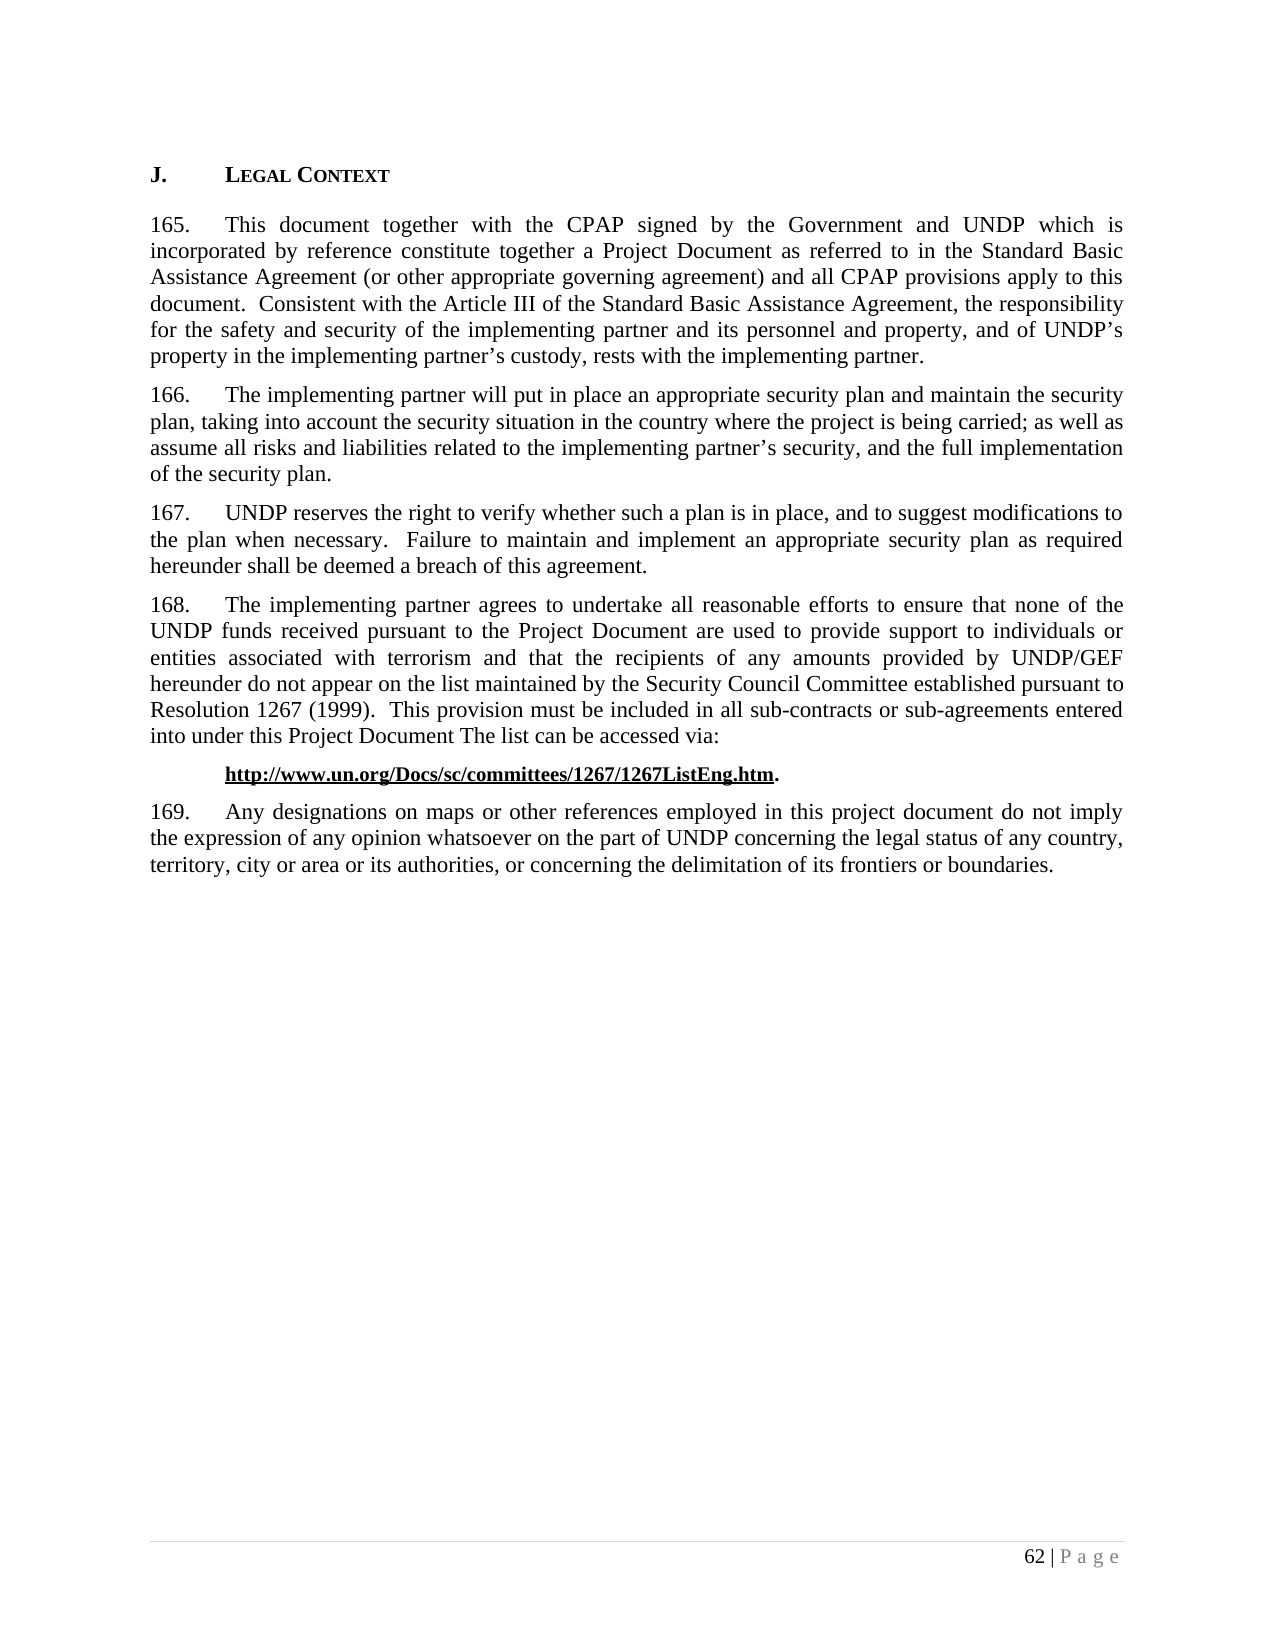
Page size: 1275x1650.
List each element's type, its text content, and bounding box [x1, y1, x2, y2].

subtitle J. Legal Context [150, 161, 1125, 187]
text The implementing partner will put in place an appropriate security plan and maintain the security plan, taking into account the security situation in the country where the project is being carried; as well as assume all risks and liabilities related to the implementing partner’s security, and the full implementation of the security plan. [150, 381, 1125, 487]
text Any designations on maps or other references employed in this project document do not imply the expression of any opinion whatsoever on the part of UNDP concerning the legal status of any country, territory, city or area or its authorities, or concerning the delimitation of its frontiers or boundaries. [150, 798, 1125, 877]
text The implementing partner agrees to undertake all reasonable efforts to ensure that none of the UNDP funds received pursuant to the Project Document are used to provide support to individuals or entities associated with terrorism and that the recipients of any amounts provided by UNDP/GEF hereunder do not appear on the list maintained by the Security Council Committee established pursuant to Resolution 1267 (1999). This provision must be included in all sub-contracts or sub-agreements entered into under this Project Document The list can be accessed via: [150, 591, 1125, 749]
text UNDP reserves the right to verify whether such a plan is in place, and to suggest modifications to the plan when necessary. Failure to maintain and implement an appropriate security plan as required hereunder shall be deemed a breach of this agreement. [150, 499, 1125, 578]
text http://www.un.org/Docs/sc/committees/1267/1267ListEng.htm. [150, 761, 1125, 786]
text This document together with the CPAP signed by the Government and UNDP which is incorporated by reference constitute together a Project Document as referred to in the Standard Basic Assistance Agreement (or other appropriate governing agreement) and all CPAP provisions apply to this document. Consistent with the Article III of the Standard Basic Assistance Agreement, the responsibility for the safety and security of the implementing partner and its personnel and property, and of UNDP’s property in the implementing partner’s custody, rests with the implementing partner. [150, 211, 1125, 369]
